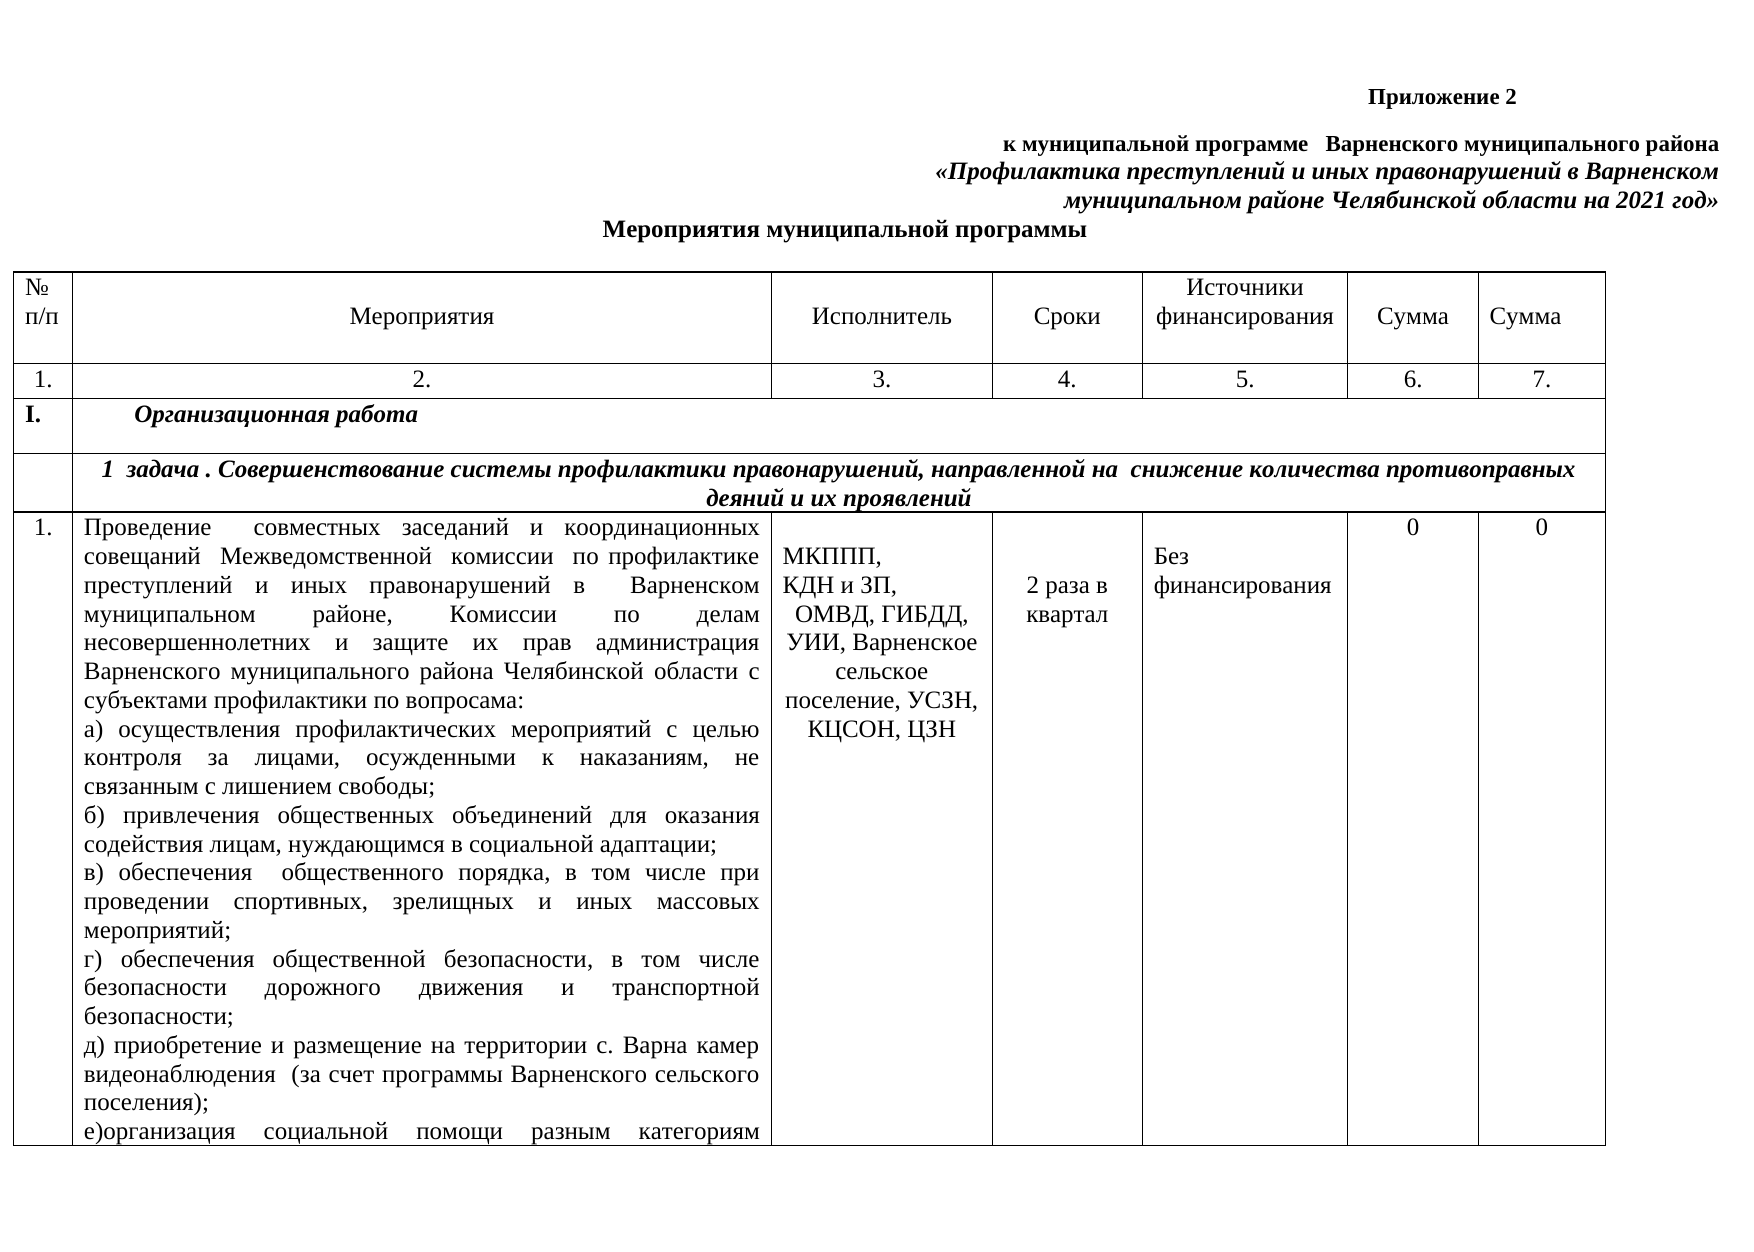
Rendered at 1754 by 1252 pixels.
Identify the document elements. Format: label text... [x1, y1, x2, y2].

table_cell 4. [993, 364, 1142, 398]
text муниципальном районе Челябинской области на 2021 год» [29, 185, 1719, 214]
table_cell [772, 513, 992, 1145]
table_cell 3. [772, 364, 992, 398]
table_cell 5. [1143, 364, 1347, 398]
text к муниципальной программе Варненского муниципального района [29, 130, 1719, 156]
table_header № п/п [14, 273, 72, 363]
table_header Сумма [1479, 273, 1605, 363]
table_cell 6. [1348, 364, 1478, 398]
table_cell 2 раза в квартал [993, 513, 1142, 1145]
table_header Сроки [993, 273, 1142, 363]
text «Профилактика преступлений и иных правонарушений в Варненском [29, 156, 1719, 185]
table_cell 1 задача . Cовершенствование системы профилактики правонарушений, направленной на снижение количества противоправных деяний и их проявлений [73, 454, 1605, 511]
table_header Мероприятия [73, 273, 771, 363]
table_cell 0 [1348, 513, 1478, 1145]
table_header Сумма [1348, 273, 1478, 363]
table_cell Без финансирования [1143, 513, 1347, 1145]
table_cell Организационная работа [73, 399, 1605, 453]
text Мероприятия муниципальной программы [29, 214, 1660, 243]
table_cell 0 [1479, 513, 1605, 1145]
table_cell 7. [1479, 364, 1605, 398]
table_cell [14, 454, 72, 511]
table_cell I. [14, 399, 72, 453]
text Приложение 2 [29, 83, 1719, 109]
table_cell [73, 513, 771, 1145]
table_cell 1. [14, 513, 72, 1145]
table_header Источники финансирования [1143, 273, 1347, 363]
table_cell 2. [73, 364, 771, 398]
table_header Исполнитель [772, 273, 992, 363]
table_cell 1. [14, 364, 72, 398]
